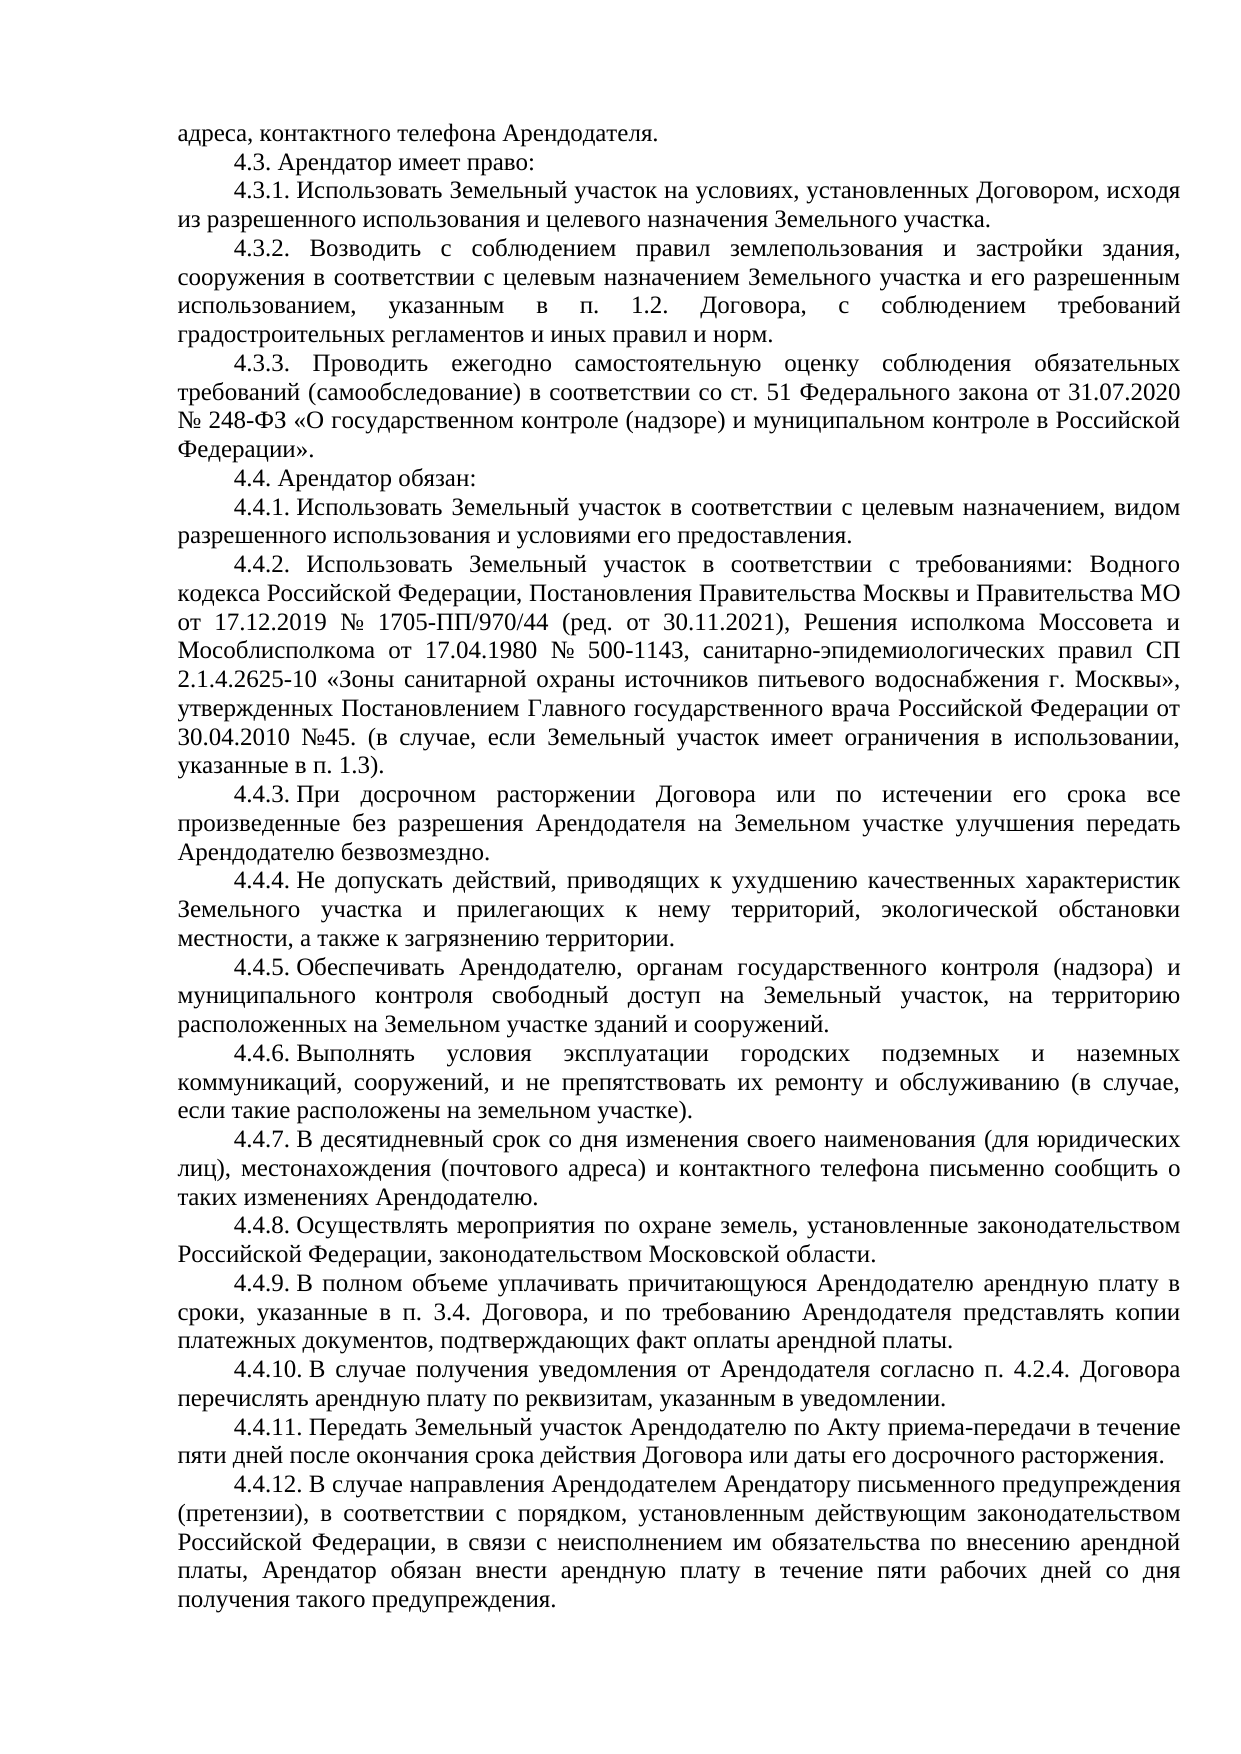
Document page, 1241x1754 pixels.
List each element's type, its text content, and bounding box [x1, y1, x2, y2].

text 4.4.9. В полном объеме уплачивать причитающуюся Арендодателю арендную плату в сроки, указанные в п. 3.4. Договора, и по требованию Арендодателя представлять копии платежных документов, подтверждающих факт оплаты арендной платы. [177, 1268, 1181, 1354]
text 4.4.4. Не допускать действий, приводящих к ухудшению качественных характеристик Земельного участка и прилегающих к нему территорий, экологической обстановки местности, а также к загрязнению территории. [177, 866, 1181, 952]
text 4.4.3. При досрочном расторжении Договора или по истечении его срока все произведенные без разрешения Арендодателя на Земельном участке улучшения передать Арендодателю безвозмездно. [177, 779, 1181, 866]
text 4.4. Арендатор обязан: [177, 463, 1181, 492]
text 4.4.1. Использовать Земельный участок в соответствии с целевым назначением, видом разрешенного использования и условиями его предоставления. [177, 492, 1181, 549]
text 4.4.7. В десятидневный срок со дня изменения своего наименования (для юридических лиц), местонахождения (почтового адреса) и контактного телефона письменно сообщить о таких изменениях Арендодателю. [177, 1124, 1181, 1211]
text 4.4.5. Обеспечивать Арендодателю, органам государственного контроля (надзора) и муниципального контроля свободный доступ на Земельный участок, на территорию расположенных на Земельном участке зданий и сооружений. [177, 952, 1181, 1038]
text 4.4.10. В случае получения уведомления от Арендодателя согласно п. 4.2.4. Договора перечислять арендную плату по реквизитам, указанным в уведомлении. [177, 1354, 1181, 1412]
text 4.3.2. Возводить с соблюдением правил землепользования и застройки здания, сооружения в соответствии с целевым назначением Земельного участка и его разрешенным использованием, указанным в п. 1.2. Договора, с соблюдением требований градостроительных регламентов и иных правил и норм. [177, 233, 1181, 348]
text 4.3. Арендатор имеет право: [177, 147, 1181, 176]
text 4.4.2. Использовать Земельный участок в соответствии с требованиями: Водного кодекса Российской Федерации, Постановления Правительства Москвы и Правительства МО от 17.12.2019 № 1705-ПП/970/44 (ред. от 30.11.2021), Решения исполкома Моссовета и Мособлисполкома от 17.04.1980 № 500-1143, санитарно-эпидемиологических правил СП 2.1.4.2625-10 «Зоны санитарной охраны источников питьевого водоснабжения г. Москвы», утвержденных Постановлением Главного государственного врача Российской Федерации от 30.04.2010 №45. (в случае, если Земельный участок имеет ограничения в использовании, указанные в п. 1.3). [177, 549, 1181, 779]
text 4.3.1. Использовать Земельный участок на условиях, установленных Договором, исходя из разрешенного использования и целевого назначения Земельного участка. [177, 176, 1181, 233]
text 4.4.11. Передать Земельный участок Арендодателю по Акту приема-передачи в течение пяти дней после окончания срока действия Договора или даты его досрочного расторжения. [177, 1412, 1181, 1469]
text 4.4.8. Осуществлять мероприятия по охране земель, установленные законодательством Российской Федерации, законодательством Московской области. [177, 1211, 1181, 1268]
text 4.4.6. Выполнять условия эксплуатации городских подземных и наземных коммуникаций, сооружений, и не препятствовать их ремонту и обслуживанию (в случае, если такие расположены на земельном участке). [177, 1038, 1181, 1124]
text 4.3.3. Проводить ежегодно самостоятельную оценку соблюдения обязательных требований (самообследование) в соответствии со ст. 51 Федерального закона от 31.07.2020 № 248-ФЗ «О государственном контроле (надзоре) и муниципальном контроле в Российской Федерации». [177, 348, 1181, 463]
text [177, 118, 1181, 147]
text 4.4.12. В случае направления Арендодателем Арендатору письменного предупреждения (претензии), в соответствии с порядком, установленным действующим законодательством Российской Федерации, в связи с неисполнением им обязательства по внесению арендной платы, Арендатор обязан внести арендную плату в течение пяти рабочих дней со дня получения такого предупреждения. [177, 1469, 1181, 1613]
